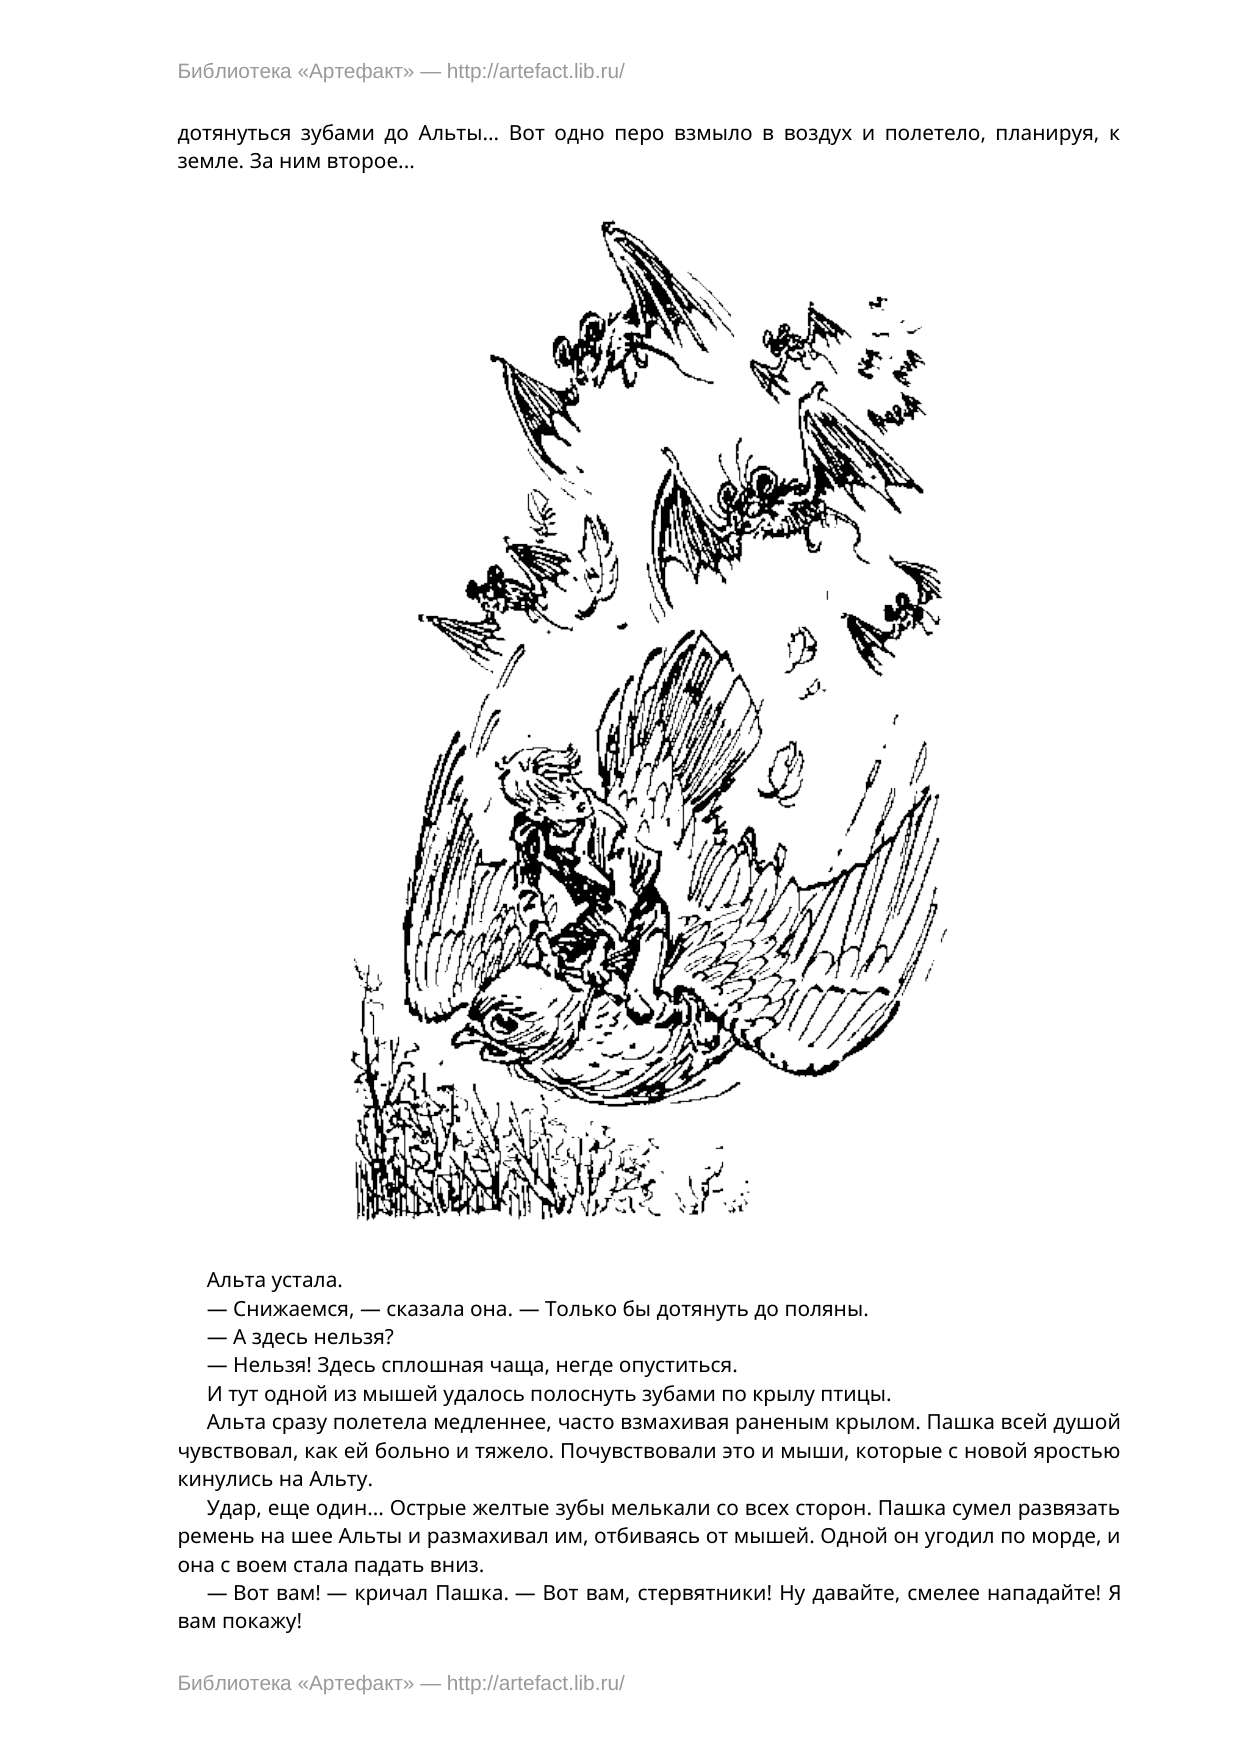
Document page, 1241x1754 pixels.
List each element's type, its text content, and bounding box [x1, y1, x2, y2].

text Альта сразу полетела медленнее, часто взмахивая раненым крылом. Пашка всей душой чувствовал, как ей больно и тяжело. Почувствовали это и мыши, которые с новой яростью кинулись на Альту. [177, 1407, 1122, 1493]
text — Снижаемся, — сказала она. — Только бы дотянуть до поляны. [177, 1294, 1122, 1322]
text — А здесь нельзя? [177, 1322, 1122, 1351]
text Удар, еще один... Острые желтые зубы мелькали со всех сторон. Пашка сумел развязать ремень на шее Альты и размахивал им, отбиваясь от мышей. Одной он угодил по морде, и она с воем стала падать вниз. [177, 1493, 1122, 1578]
picture [337, 203, 963, 1237]
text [177, 118, 1122, 175]
text — Нельзя! Здесь сплошная чаща, негде опуститься. [177, 1351, 1122, 1379]
text Альта устала. [177, 1265, 1122, 1294]
text — Вот вам! — кричал Пашка. — Вот вам, стервятники! Ну давайте, смелее нападайте! Я вам покажу! [177, 1578, 1122, 1635]
text И тут одной из мышей удалось полоснуть зубами по крылу птицы. [177, 1379, 1122, 1407]
